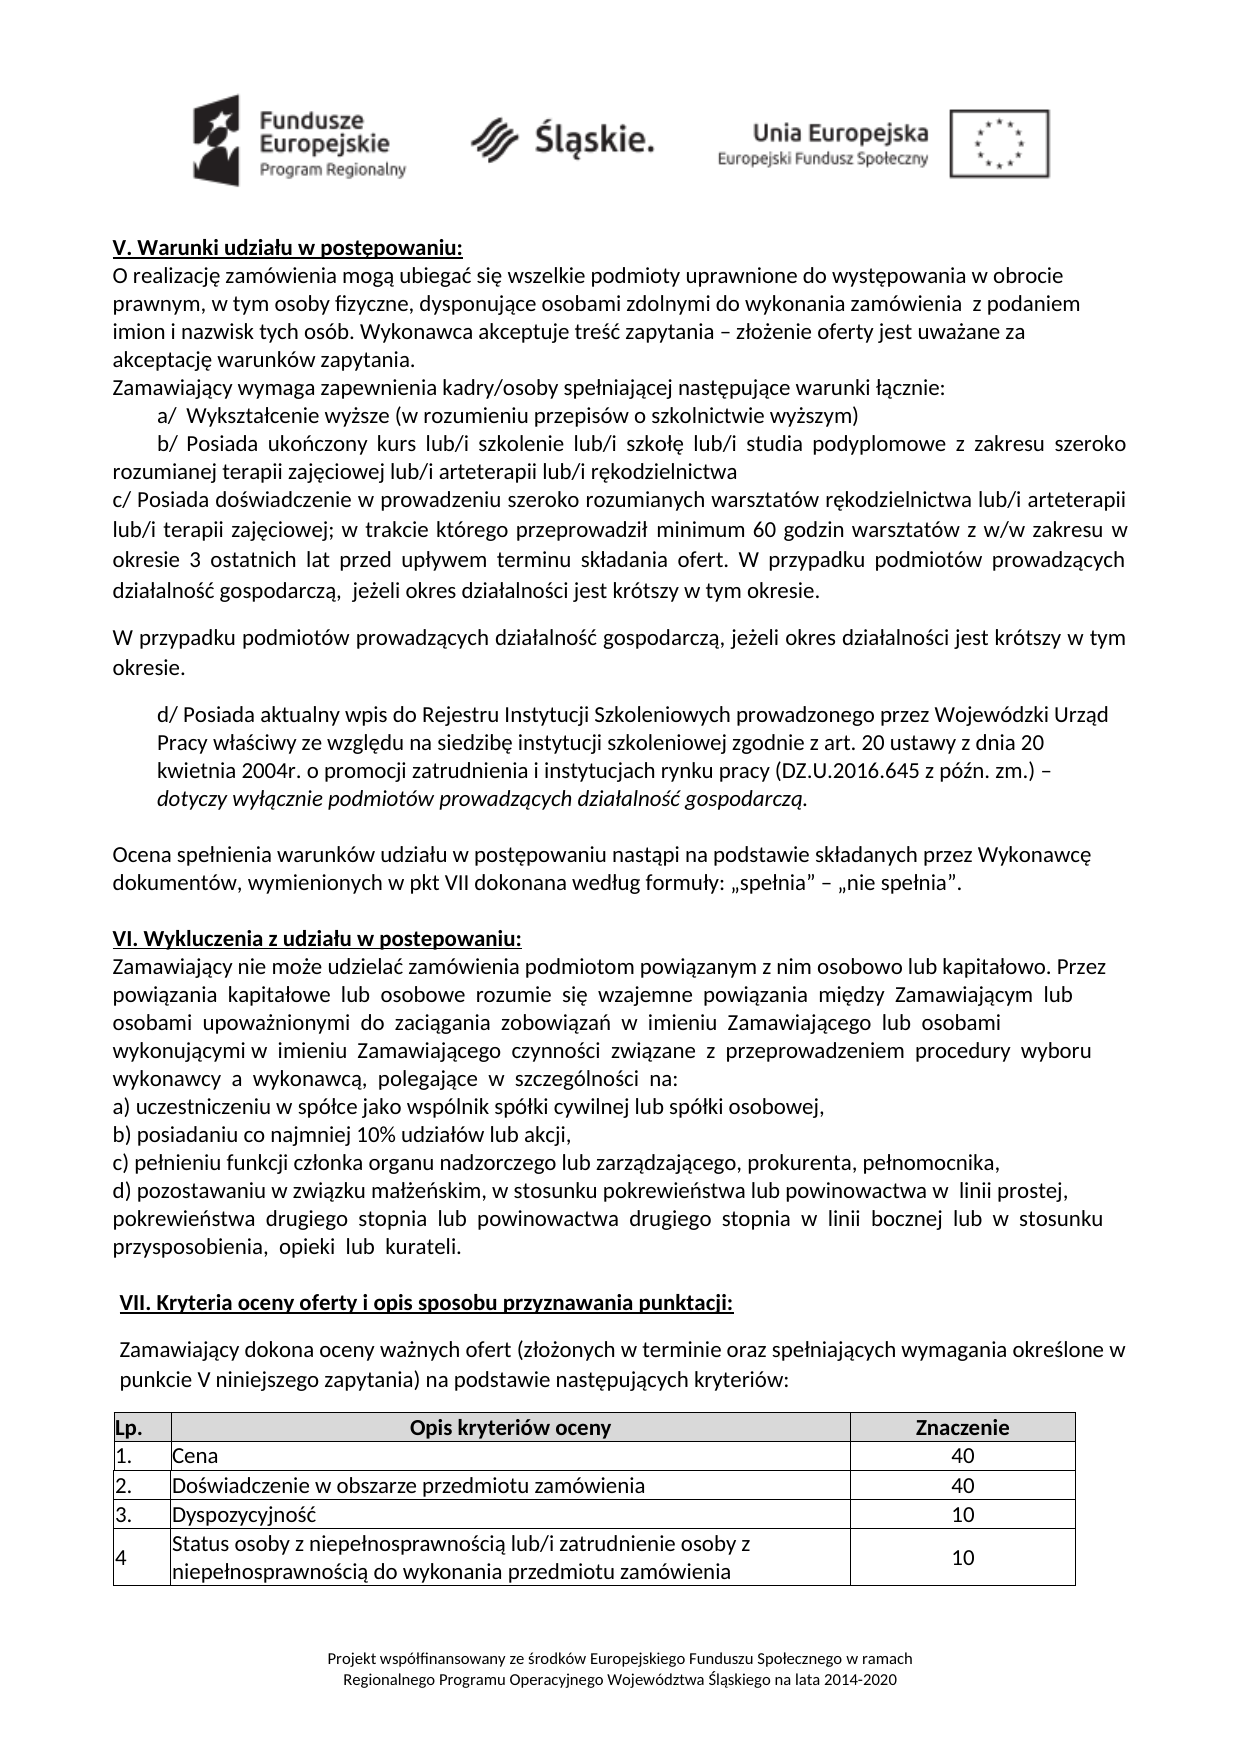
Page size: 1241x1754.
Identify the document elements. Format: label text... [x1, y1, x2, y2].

text Zamawiający nie może udzielać zamówienia podmiotom powiązanym z nim osobowo lub kapitałowo. Przez powiązania kapitałowe lub osobowe rozumie się wzajemne powiązania między Zamawiającym lub osobami upoważnionymi do zaciągania zobowiązań w imieniu Zamawiającego lub osobami wykonującymi w imieniu Zamawiającego czynności związane z przeprowadzeniem procedury wyboru wykonawcy a wykonawcą, polegające w szczególności na: [112, 952, 1128, 1092]
table_cell 4 [114, 1529, 170, 1585]
table_cell Dyspozycyjność [171, 1500, 850, 1528]
text W przypadku podmiotów prowadzących działalność gospodarczą, jeżeli okres działalności jest krótszy w tym okresie. [112, 623, 1128, 681]
table_cell 2. [114, 1471, 170, 1499]
text V. Warunki udziału w postępowaniu: [112, 233, 1128, 261]
text Zamawiający wymaga zapewnienia kadry/osoby spełniającej następujące warunki łącznie: [112, 373, 1128, 401]
text b) posiadaniu co najmniej 10% udziałów lub akcji, [112, 1120, 1128, 1148]
table_cell 40 [851, 1442, 1075, 1470]
text b/ Posiada ukończony kurs lub/i szkolenie lub/i szkołę lub/i studia podyplomowe z zakresu szeroko rozumianej terapii zajęciowej lub/i arteterapii lub/i rękodzielnictwa [112, 429, 1128, 485]
text O realizację zamówienia mogą ubiegać się wszelkie podmioty uprawnione do występowania w obrocie prawnym, w tym osoby fizyczne, dysponujące osobami zdolnymi do wykonania zamówienia z podaniem imion i nazwisk tych osób. Wykonawca akceptuje treść zapytania – złożenie oferty jest uważane za akceptację warunków zapytania. [112, 261, 1128, 373]
table_cell Status osoby z niepełnosprawnością lub/i zatrudnienie osoby z niepełnosprawnością do wykonania przedmiotu zamówienia [171, 1529, 850, 1585]
table_header Lp. [115, 1413, 171, 1441]
table_header Znaczenie [851, 1413, 1075, 1441]
text d/ Posiada aktualny wpis do Rejestru Instytucji Szkoleniowych prowadzonego przez Wojewódzki Urząd Pracy właściwy ze względu na siedzibę instytucji szkoleniowej zgodnie z art. 20 ustawy z dnia 20 kwietnia 2004r. o promocji zatrudnienia i instytucjach rynku pracy (DZ.U.2016.645 z późn. zm.) – dotyczy wyłącznie podmiotów prowadzących działalność gospodarczą. [157, 700, 1128, 812]
table_cell 10 [851, 1500, 1075, 1528]
text Ocena spełnienia warunków udziału w postępowaniu nastąpi na podstawie składanych przez Wykonawcę dokumentów, wymienionych w pkt VII dokonana według formuły: „spełnia” – „nie spełnia”. [112, 840, 1128, 896]
text a/ Wykształcenie wyższe (w rozumieniu przepisów o szkolnictwie wyższym) [119, 401, 1128, 429]
text VI. Wykluczenia z udziału w postepowaniu: [112, 924, 1128, 952]
text c) pełnieniu funkcji członka organu nadzorczego lub zarządzającego, prokurenta, pełnomocnika, [112, 1148, 1128, 1176]
text Zamawiający dokona oceny ważnych ofert (złożonych w terminie oraz spełniających wymagania określone w punkcie V niniejszego zapytania) na podstawie następujących kryteriów: [119, 1335, 1128, 1393]
table_cell 3. [114, 1500, 170, 1528]
table_cell Doświadczenie w obszarze przedmiotu zamówienia [171, 1471, 850, 1499]
table_cell 1. [115, 1442, 171, 1470]
table_cell Cena [172, 1442, 850, 1470]
table_header Opis kryteriów oceny [172, 1413, 850, 1441]
table_cell 40 [851, 1471, 1075, 1499]
table_cell 10 [851, 1529, 1075, 1585]
text d) pozostawaniu w związku małżeńskim, w stosunku pokrewieństwa lub powinowactwa w linii prostej, pokrewieństwa drugiego stopnia lub powinowactwa drugiego stopnia w linii bocznej lub w stosunku przysposobienia, opieki lub kurateli. [112, 1176, 1128, 1260]
text VII. Kryteria oceny oferty i opis sposobu przyznawania punktacji: [119, 1288, 1128, 1316]
text a) uczestniczeniu w spółce jako wspólnik spółki cywilnej lub spółki osobowej, [112, 1092, 1128, 1120]
text c/ Posiada doświadczenie w prowadzeniu szeroko rozumianych warsztatów rękodzielnictwa lub/i arteterapii lub/i terapii zajęciowej; w trakcie którego przeprowadził minimum 60 godzin warsztatów z w/w zakresu w okresie 3 ostatnich lat przed upływem terminu składania ofert. W przypadku podmiotów prowadzących działalność gospodarczą, jeżeli okres działalności jest krótszy w tym okresie. [112, 485, 1128, 604]
